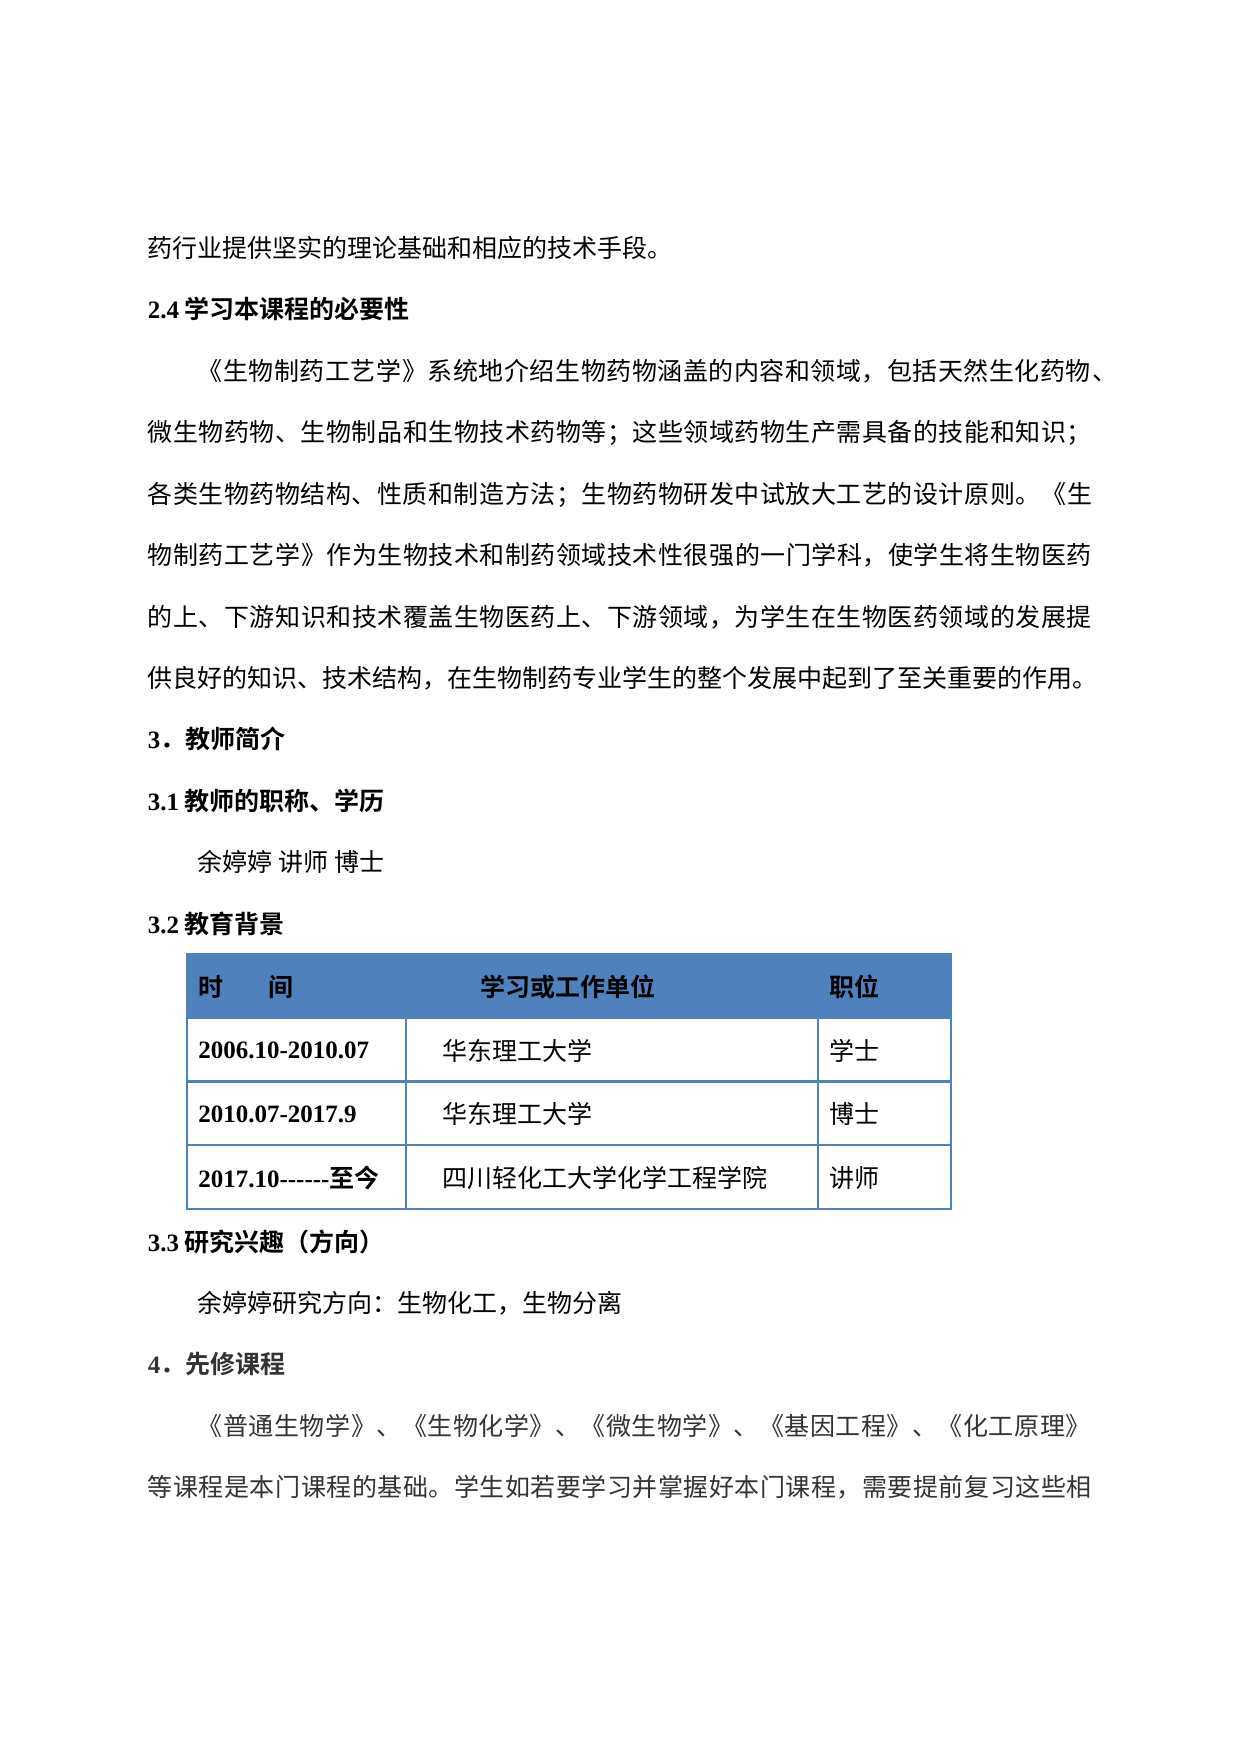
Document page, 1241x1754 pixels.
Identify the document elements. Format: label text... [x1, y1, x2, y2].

table_header 时 间 [188, 955, 405, 1017]
text 余婷婷研究方向：生物化工，生物分离 [148, 1271, 1092, 1332]
text 3.1教师的职称、学历 [148, 769, 1092, 830]
text 3．教师简介 [148, 707, 1092, 769]
text 《生物制药工艺学》系统地介绍生物药物涵盖的内容和领域，包括天然生化药物、微生物药物、生物制品和生物技术药物等；这些领域药物生产需具备的技能和知识；各类生物药物结构、性质和制造方法；生物药物研发中试放大工艺的设计原则。《生物制药工艺学》作为生物技术和制药领域技术性很强的一门学科，使学生将生物医药的上、下游知识和技术覆盖生物医药上、下游领域，为学生在生物医药领域的发展提供良好的知识、技术结构，在生物制药专业学生的整个发展中起到了至关重要的作用。 [148, 339, 1092, 707]
table_cell 华东理工大学 [407, 1083, 817, 1144]
table_cell 四川轻化工大学化学工程学院 [407, 1146, 817, 1207]
table_cell 学士 [819, 1019, 950, 1080]
text 3.3研究兴趣（方向） [148, 1209, 1092, 1271]
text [148, 1394, 1092, 1517]
table_cell 2006.10-2010.07 [188, 1019, 405, 1080]
table_header 学习或工作单位 [407, 955, 817, 1017]
text 4．先修课程 [148, 1332, 1092, 1394]
table_cell 华东理工大学 [407, 1019, 817, 1080]
table_cell 2010.07-2017.9 [188, 1083, 405, 1144]
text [148, 216, 1092, 277]
table_header 职位 [819, 955, 950, 1017]
table_cell 2017.10------至今 [188, 1146, 405, 1207]
text 2.4学习本课程的必要性 [148, 277, 1092, 339]
table_cell 讲师 [819, 1146, 950, 1207]
table_cell 博士 [819, 1083, 950, 1144]
text 余婷婷 讲师 博士 [148, 830, 1092, 892]
text 3.2教育背景 [148, 892, 1092, 953]
